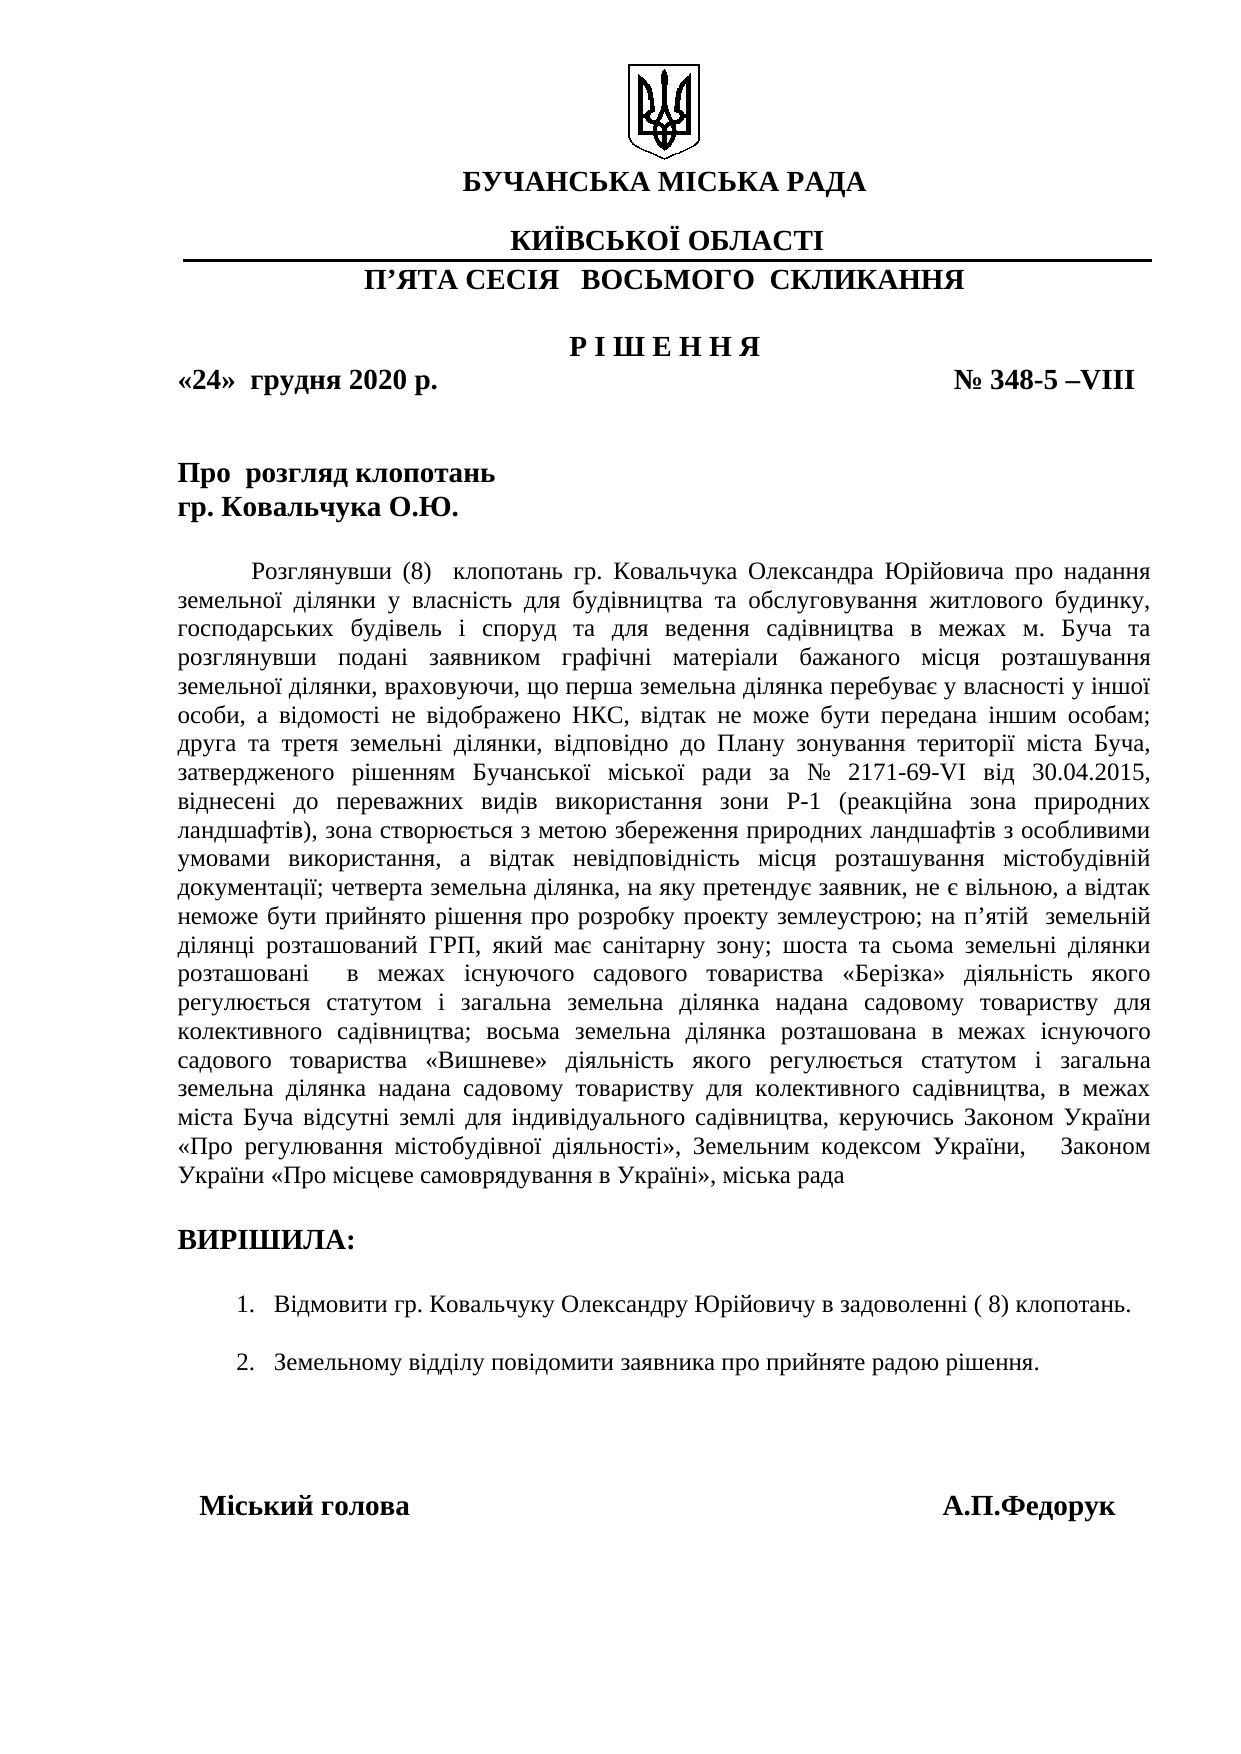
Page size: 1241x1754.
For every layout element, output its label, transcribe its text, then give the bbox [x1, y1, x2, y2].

text Р І Ш Е Н Н Я [177, 329, 1152, 362]
text Розглянувши (8) клопотань гр. Ковальчука Олександра Юрійовича про надання земельної ділянки у власність для будівництва та обслуговування житлового будинку, господарських будівель і споруд та для ведення садівництва в межах м. Буча та розглянувши подані заявником графічні матеріали бажаного місця розташування земельної ділянки, враховуючи, що перша земельна ділянка перебуває у власності у іншої особи, а відомості не відображено НКС, відтак не може бути передана іншим особам; друга та третя земельні ділянки, відповідно до Плану зонування території міста Буча, затвердженого рішенням Бучанської міської ради за № 2171-69-VІ від 30.04.2015, віднесені до переважних видів використання зони Р-1 (реакційна зона природних ландшафтів), зона створюється з метою збереження природних ландшафтів з особливими умовами використання, а відтак невідповідність місця розташування містобудівній документації; четверта земельна ділянка, на яку претендує заявник, не є вільною, а відтак неможе бути прийнято рішення про розробку проекту землеустрою; на п’ятій земельній ділянці розташований ГРП, який має санітарну зону; шоста та сьома земельні ділянки розташовані в межах існуючого садового товариства «Берізка» діяльність якого регулюється статутом і загальна земельна ділянка надана садовому товариству для колективного садівництва; восьма земельна ділянка розташована в межах існуючого садового товариства «Вишневе» діяльність якого регулюється статутом і загальна земельна ділянка надана садовому товариству для колективного садівництва, в межах міста Буча відсутні землі для індивідуального садівництва, керуючись Законом України «Про регулювання містобудівної діяльності», Земельним кодексом України, Законом України «Про місцеве самоврядування в Україні», міська рада [177, 556, 1152, 1188]
text БУЧАНСЬКА МІСЬКА РАДА [177, 164, 1152, 197]
text Про розгляд клопотань [177, 455, 1152, 489]
text П’ЯТА СЕСІЯ ВОСЬМОГО СКЛИКАННЯ [177, 262, 1152, 295]
text Міський голова А.П.Федорук [177, 1488, 1152, 1521]
list Земельному відділу повідомити заявника про прийняте радою рішення. [236, 1347, 1152, 1375]
text гр. Ковальчука О.Ю. [177, 489, 1152, 522]
text ВИРІШИЛА: [177, 1222, 1152, 1256]
text КИЇВСЬКОЇ ОБЛАСТІ [183, 223, 1152, 259]
list Відмовити гр. Ковальчуку Олександру Юрійовичу в задоволенні ( 8) клопотань. [236, 1289, 1152, 1318]
text «24» грудня 2020 р. № 348-5 –VІІІ [177, 362, 1152, 396]
